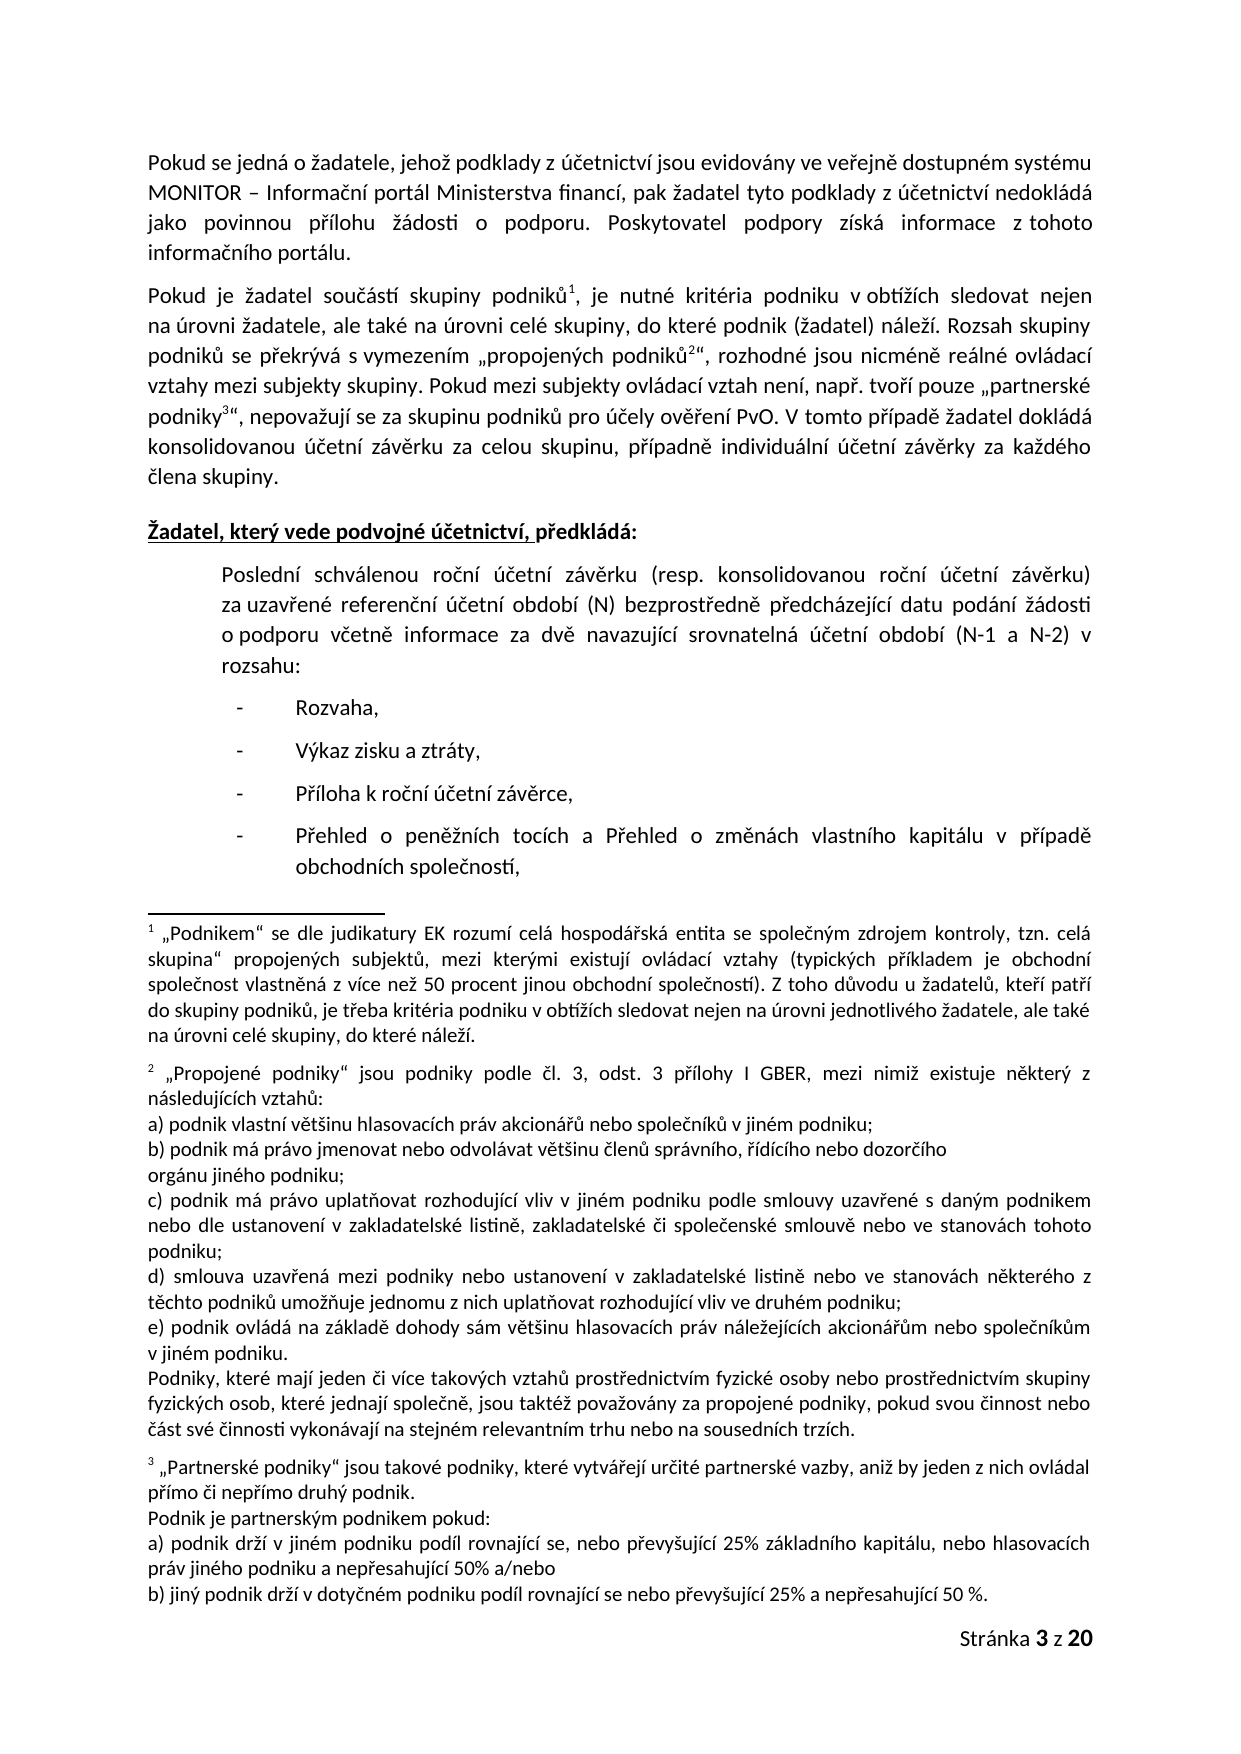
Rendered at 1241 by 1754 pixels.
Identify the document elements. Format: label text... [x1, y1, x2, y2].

list Příloha k roční účetní závěrce, [236, 779, 1093, 807]
text Pokud se jedná o žadatele, jehož podklady z účetnictví jsou evidovány ve veřejně dostupném systému MONITOR – Informační portál Ministerstva financí, pak žadatel tyto podklady z účetnictví nedokládá jako povinnou přílohu žádosti o podporu. Poskytovatel podpory získá informace z tohoto informačního portálu. [148, 148, 1093, 266]
list Výkaz zisku a ztráty, [236, 736, 1093, 764]
text Žadatel, který vede podvojné účetnictví, předkládá: [148, 517, 1093, 545]
list Rozvaha, [236, 693, 1093, 721]
list Přehled o peněžních tocích a Přehled o změnách vlastního kapitálu v případě obchodních společností, [236, 822, 1093, 880]
text Pokud je žadatel součástí skupiny podniků, je nutné kritéria podniku v obtížích sledovat nejen na úrovni žadatele, ale také na úrovni celé skupiny, do které podnik (žadatel) náleží. Rozsah skupiny podniků se překrývá s vymezením „propojených podniků“, rozhodné jsou nicméně reálné ovládací vztahy mezi subjekty skupiny. Pokud mezi subjekty ovládací vztah není, např. tvoří pouze „partnerské podniky“, nepovažují se za skupinu podniků pro účely ověření PvO. V tomto případě žadatel dokládá konsolidovanou účetní závěrku za celou skupinu, případně individuální účetní závěrky za každého člena skupiny. [148, 281, 1093, 490]
text Poslední schválenou roční účetní závěrku (resp. konsolidovanou roční účetní závěrku) za uzavřené referenční účetní období (N) bezprostředně předcházející datu podání žádosti o podporu včetně informace za dvě navazující srovnatelná účetní období (N-1 a N-2) v rozsahu: [221, 560, 1093, 679]
